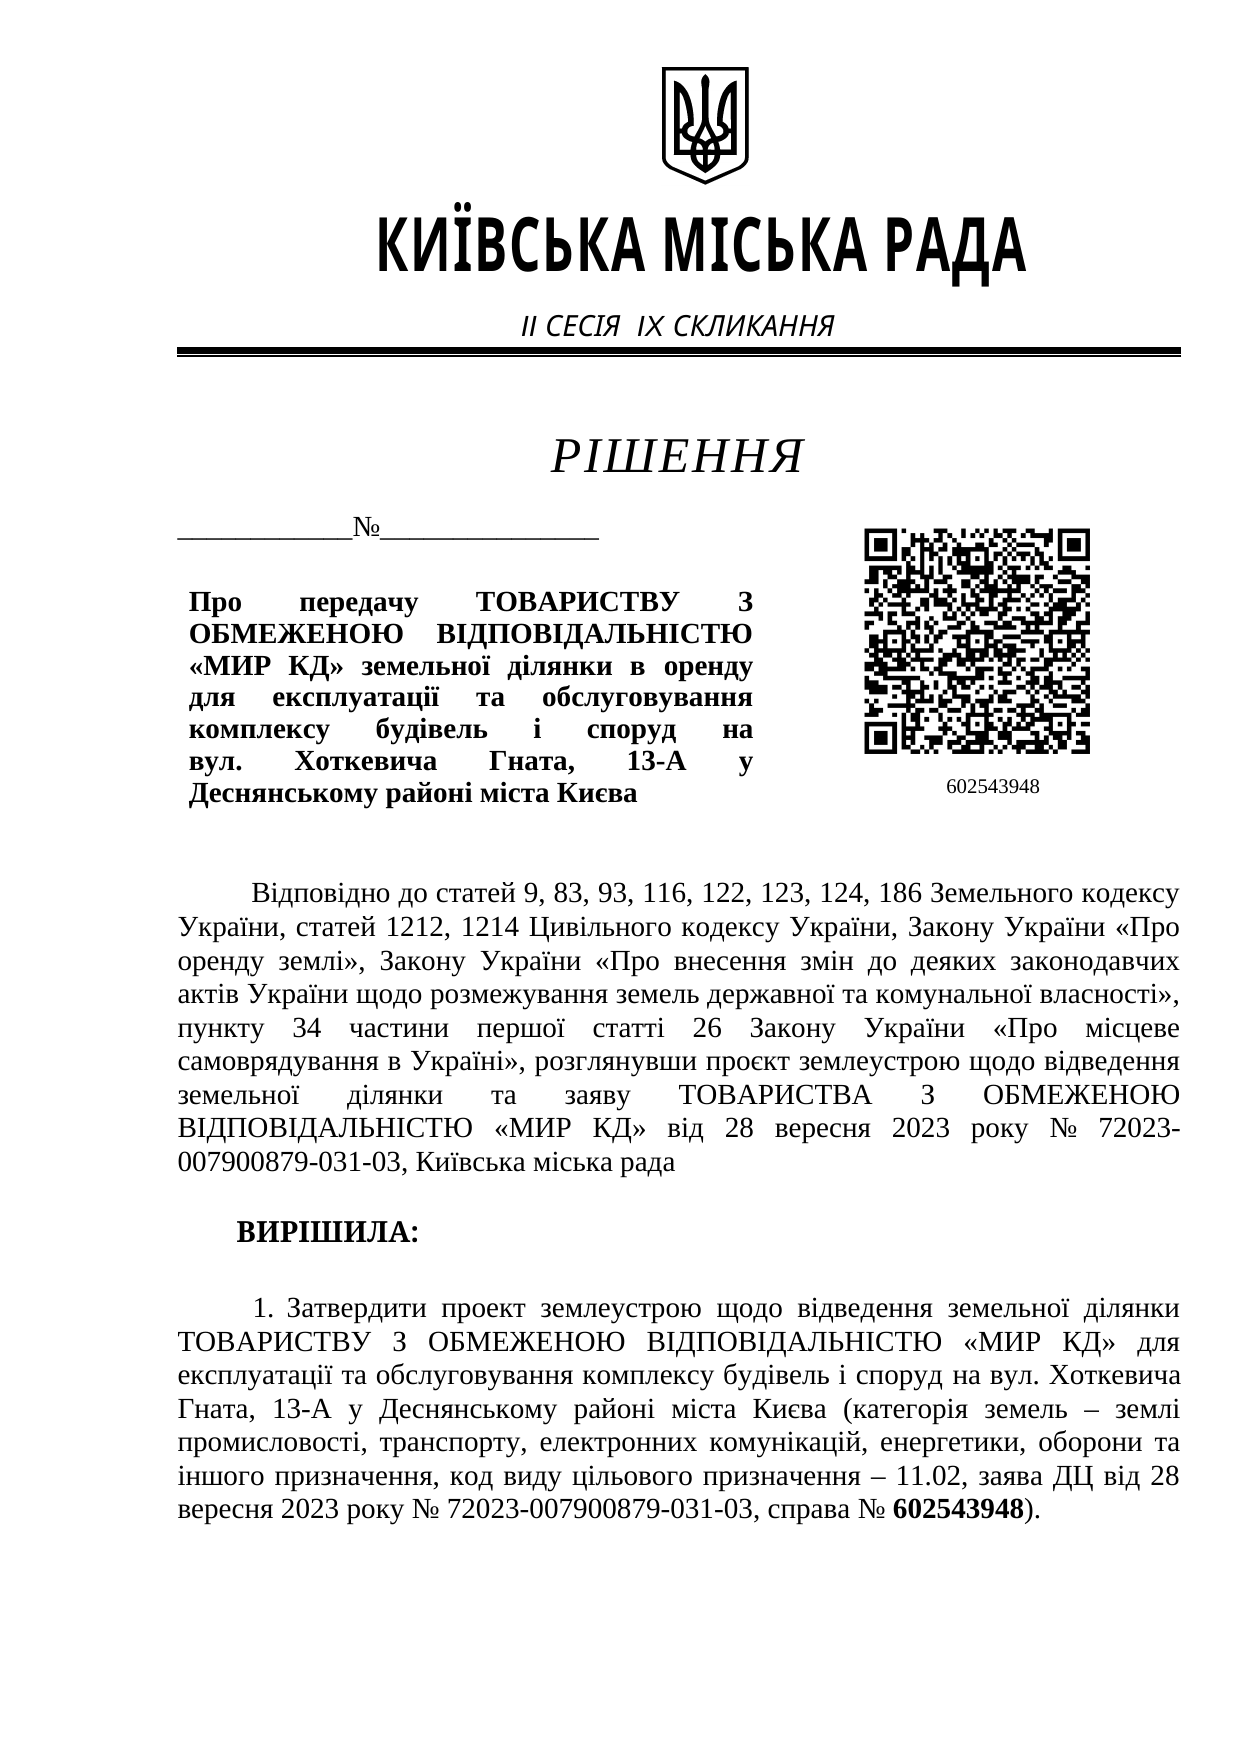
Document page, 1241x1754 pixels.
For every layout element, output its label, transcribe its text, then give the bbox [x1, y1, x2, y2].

text КИЇВСЬКА МІСЬКА РАДА [222, 191, 1181, 293]
text 1. Затвердити проект землеустрою щодо відведення земельної ділянки ТОВАРИСТВУ З ОБМЕЖЕНОЮ ВІДПОВІДАЛЬНІСТЮ «МИР КД» для експлуатації та обслуговування комплексу будівель і споруд на вул. Хоткевича Гната, 13-А у Деснянському районі міста Києва (категорія земель – землі промисловості, транспорту, електронних комунікацій, енергетики, оборони та іншого призначення, код виду цільового призначення – 11.02, заява ДЦ від 28 вересня 2023 року № 72023-007900879-031-03, справа № 602543948). [177, 1290, 1181, 1525]
text ВИРІШИЛА: [177, 1211, 1181, 1251]
picture [660, 67, 751, 186]
table_header Про передачу ТОВАРИСТВУ З ОБМЕЖЕНОЮ ВІДПОВІДАЛЬНІСТЮ «МИР КД» земельної ділянки в оренду для експлуатації та обслуговування комплексу будівель і споруд на вул. Хоткевича Гната, 13-А у Деснянському районі міста Києва [177, 586, 764, 846]
subtitle II сесія IX скликання [177, 306, 1181, 347]
subtitle РІШЕННЯ [177, 426, 1181, 483]
picture [846, 511, 1108, 772]
text Відповідно до статей 9, 83, 93, 116, 122, 123, 124, 186 Земельного кодексу України, статей 1212, 1214 Цивільного кодексу України, Закону України «Про оренду землі», Закону України «Про внесення змін до деяких законодавчих актів України щодо розмежування земель державної та комунальної власності», пункту 34 частини першої статті 26 Закону України «Про місцеве самоврядування в Україні», розглянувши проєкт землеустрою щодо відведення земельної ділянки та заяву ТОВАРИСТВА З ОБМЕЖЕНОЮ ВІДПОВІДАЛЬНІСТЮ «МИР КД» від 28 вересня 2023 року № 72023-007900879-031-03, Київська міська рада [177, 876, 1181, 1177]
text ____________№_______________ [177, 509, 1181, 542]
